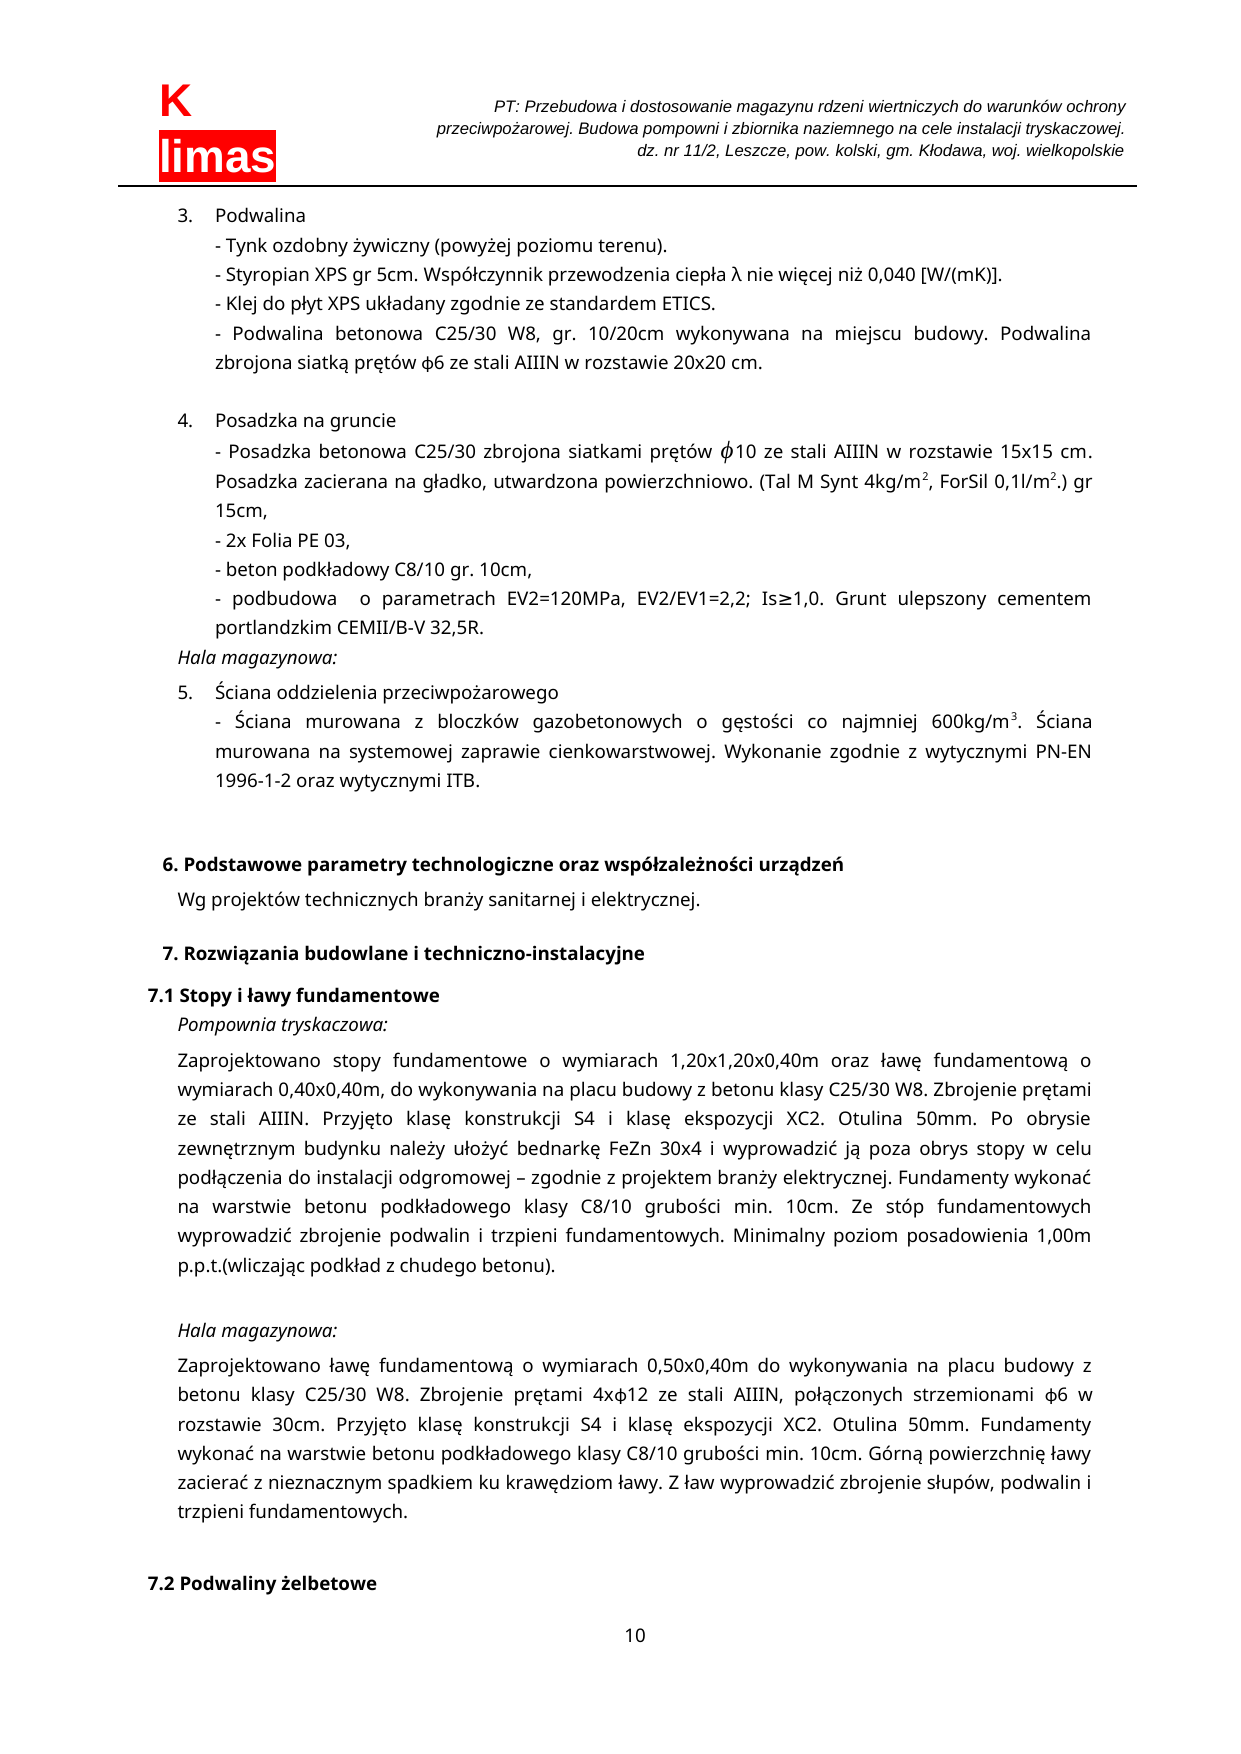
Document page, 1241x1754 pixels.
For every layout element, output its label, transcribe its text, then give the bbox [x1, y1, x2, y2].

list Ściana oddzielenia przeciwpożarowego [177, 679, 1093, 705]
list - Klej do płyt XPS układany zgodnie ze standardem ETICS. [215, 291, 1093, 316]
list - Styropian XPS gr 5cm. Współczynnik przewodzenia ciepła λ nie więcej niż 0,040 [W/(mK)]. [215, 261, 1093, 287]
list Podstawowe parametry technologiczne oraz współzależności urządzeń [162, 851, 1093, 876]
list Stopy i ławy fundamentowe [148, 982, 1093, 1008]
list - Posadzka betonowa C25/30 zbrojona siatkami prętów 10 ze stali AIIIN w rozstawie 15x15 cm. Posadzka zacierana na gładko, utwardzona powierzchniowo. (Tal M Synt 4kg/m2, ForSil 0,1l/m2.) gr 15cm, [215, 437, 1093, 523]
list - 2x Folia PE 03, [215, 527, 1093, 552]
text Zaprojektowano ławę fundamentową o wymiarach 0,50x0,40m do wykonywania na placu budowy z betonu klasy C25/30 W8. Zbrojenie prętami 4xϕ12 ze stali AIIIN, połączonych strzemionami ϕ6 w rozstawie 30cm. Przyjęto klasę konstrukcji S4 i klasę ekspozycji XC2. Otulina 50mm. Fundamenty wykonać na warstwie betonu podkładowego klasy C8/10 grubości min. 10cm. Górną powierzchnię ławy zacierać z nieznacznym spadkiem ku krawędziom ławy. Z ław wyprowadzić zbrojenie słupów, podwalin i trzpieni fundamentowych. [177, 1352, 1093, 1524]
list Podwalina [177, 203, 1093, 228]
list - Podwalina betonowa C25/30 W8, gr. 10/20cm wykonywana na miejscu budowy. Podwalina zbrojona siatką prętów ϕ6 ze stali AIIIN w rozstawie 20x20 cm. [215, 320, 1093, 375]
list - Ściana murowana z bloczków gazobetonowych o gęstości co najmniej 600kg/m3. Ściana murowana na systemowej zaprawie cienkowarstwowej. Wykonanie zgodnie z wytycznymi PN-EN 1996-1-2 oraz wytycznymi ITB. [215, 709, 1093, 793]
list Rozwiązania budowlane i techniczno-instalacyjne [162, 941, 1093, 966]
text Hala magazynowa: [177, 1317, 1093, 1342]
list Podwaliny żelbetowe [148, 1570, 1093, 1595]
list - beton podkładowy C8/10 gr. 10cm, [215, 556, 1093, 582]
list - podbudowa o parametrach EV2=120MPa, EV2/EV1=2,2; Is≥1,0. Grunt ulepszony cementem portlandzkim CEMII/B-V 32,5R. [215, 585, 1093, 640]
list - Tynk ozdobny żywiczny (powyżej poziomu terenu). [215, 232, 1093, 258]
text Zaprojektowano stopy fundamentowe o wymiarach 1,20x1,20x0,40m oraz ławę fundamentową o wymiarach 0,40x0,40m, do wykonywania na placu budowy z betonu klasy C25/30 W8. Zbrojenie prętami ze stali AIIIN. Przyjęto klasę konstrukcji S4 i klasę ekspozycji XC2. Otulina 50mm. Po obrysie zewnętrznym budynku należy ułożyć bednarkę FeZn 30x4 i wyprowadzić ją poza obrys stopy w celu podłączenia do instalacji odgromowej – zgodnie z projektem branży elektrycznej. Fundamenty wykonać na warstwie betonu podkładowego klasy C8/10 grubości min. 10cm. Ze stóp fundamentowych wyprowadzić zbrojenie podwalin i trzpieni fundamentowych. Minimalny poziom posadowienia 1,00m p.p.t.(wliczając podkład z chudego betonu). [177, 1047, 1093, 1278]
text Wg projektów technicznych branży sanitarnej i elektrycznej. [177, 886, 1093, 912]
text Hala magazynowa: [177, 644, 1093, 669]
list Posadzka na gruncie [177, 408, 1093, 433]
text Pompownia tryskaczowa: [177, 1012, 1093, 1037]
